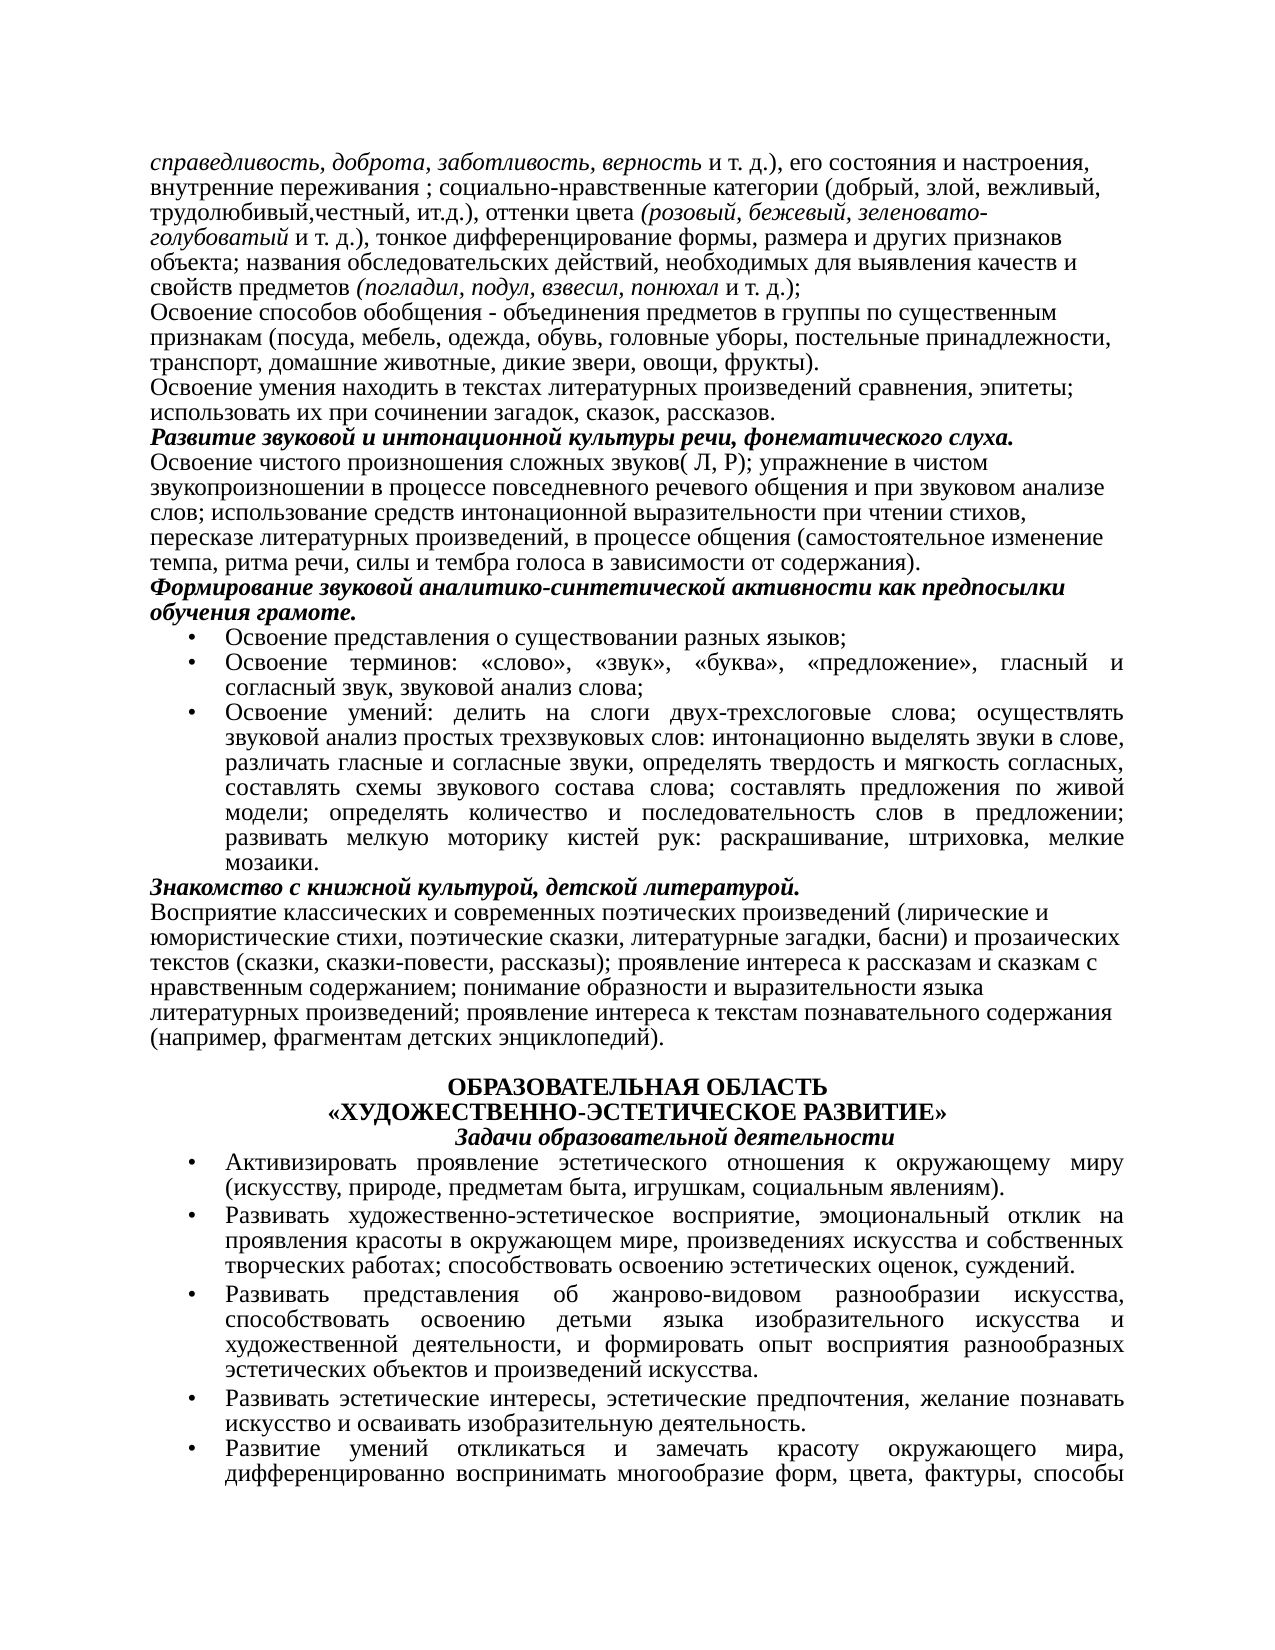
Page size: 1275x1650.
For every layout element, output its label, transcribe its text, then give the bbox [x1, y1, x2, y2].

text «ХУДОЖЕСТВЕННО-ЭСТЕТИЧЕСКОЕ РАЗВИТИЕ» [150, 1100, 1125, 1125]
list Освоение терминов: «слово», «звук», «буква», «предложение», гласный и согласный звук, звуковой анализ слова; [187, 650, 1125, 700]
text Освоение чистого произношения сложных звуков( Л, Р); упражнение в чистом звукопроизношении в процессе повседневного речевого общения и при звуковом анализе слов; использование средств интонационной выразительности при чтении стихов, пересказе литературных произведений, в процессе общения (самостоятельное изменение темпа, ритма речи, силы и тембра голоса в зависимости от содержания). [150, 450, 1125, 575]
text Формирование звуковой аналитико-синтетической активности как предпосылки обучения грамоте. [150, 575, 1125, 625]
text Знакомство с книжной культурой, детской литературой. [150, 875, 1125, 900]
list Освоение представления о существовании разных языков; [187, 625, 1125, 650]
text Восприятие классических и современных поэтических произведений (лирические и юмористические стихи, поэтические сказки, литературные загадки, басни) и прозаических текстов (сказки, сказки-повести, рассказы); проявление интереса к рассказам и сказкам с нравственным содержанием; понимание образности и выразительности языка литературных произведений; проявление интереса к текстам познавательного содержания (например, фрагментам детских энциклопедий). [150, 900, 1125, 1050]
text Освоение умения находить в текстах литературных произведений сравнения, эпитеты; использовать их при сочинении загадок, сказок, рассказов. [150, 375, 1125, 425]
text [150, 150, 1125, 300]
text Развитие звуковой и интонационной культуры речи, фонематического слуха. [150, 425, 1125, 450]
list Развивать представления об жанрово-видовом разнообразии искусства, способствовать освоению детьми языка изобразительного искусства и художественной деятельности, и формировать опыт восприятия разнообразных эстетических объектов и произведений искусства. [187, 1282, 1125, 1382]
text Освоение способов обобщения - объединения предметов в группы по существенным признакам (посуда, мебель, одежда, обувь, головные уборы, постельные принадлежности, транспорт, домашние животные, дикие звери, овощи, фрукты). [150, 300, 1125, 375]
text ОБРАЗОВАТЕЛЬНАЯ ОБЛАСТЬ [150, 1075, 1125, 1100]
list Активизировать проявление эстетического отношения к окружающему миру (искусству, природе, предметам быта, игрушкам, социальным явлениям). [187, 1150, 1125, 1200]
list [187, 1436, 1125, 1486]
list Освоение умений: делить на слоги двух-трехслоговые слова; осуществлять звуковой анализ простых трехзвуковых слов: интонационно выделять звуки в слове, различать гласные и согласные звуки, определять твердость и мягкость согласных, составлять схемы звукового состава слова; составлять предложения по живой модели; определять количество и последовательность слов в предложении; развивать мелкую моторику кистей рук: раскрашивание, штриховка, мелкие мозаики. [187, 700, 1125, 875]
list Развивать эстетические интересы, эстетические предпочтения, желание познавать искусство и осваивать изобразительную деятельность. [187, 1386, 1125, 1436]
list Развивать художественно-эстетическое восприятие, эмоциональный отклик на проявления красоты в окружающем мире, произведениях искусства и собственных творческих работах; способствовать освоению эстетических оценок, суждений. [187, 1204, 1125, 1279]
text Задачи образовательной деятельности [225, 1125, 1125, 1150]
